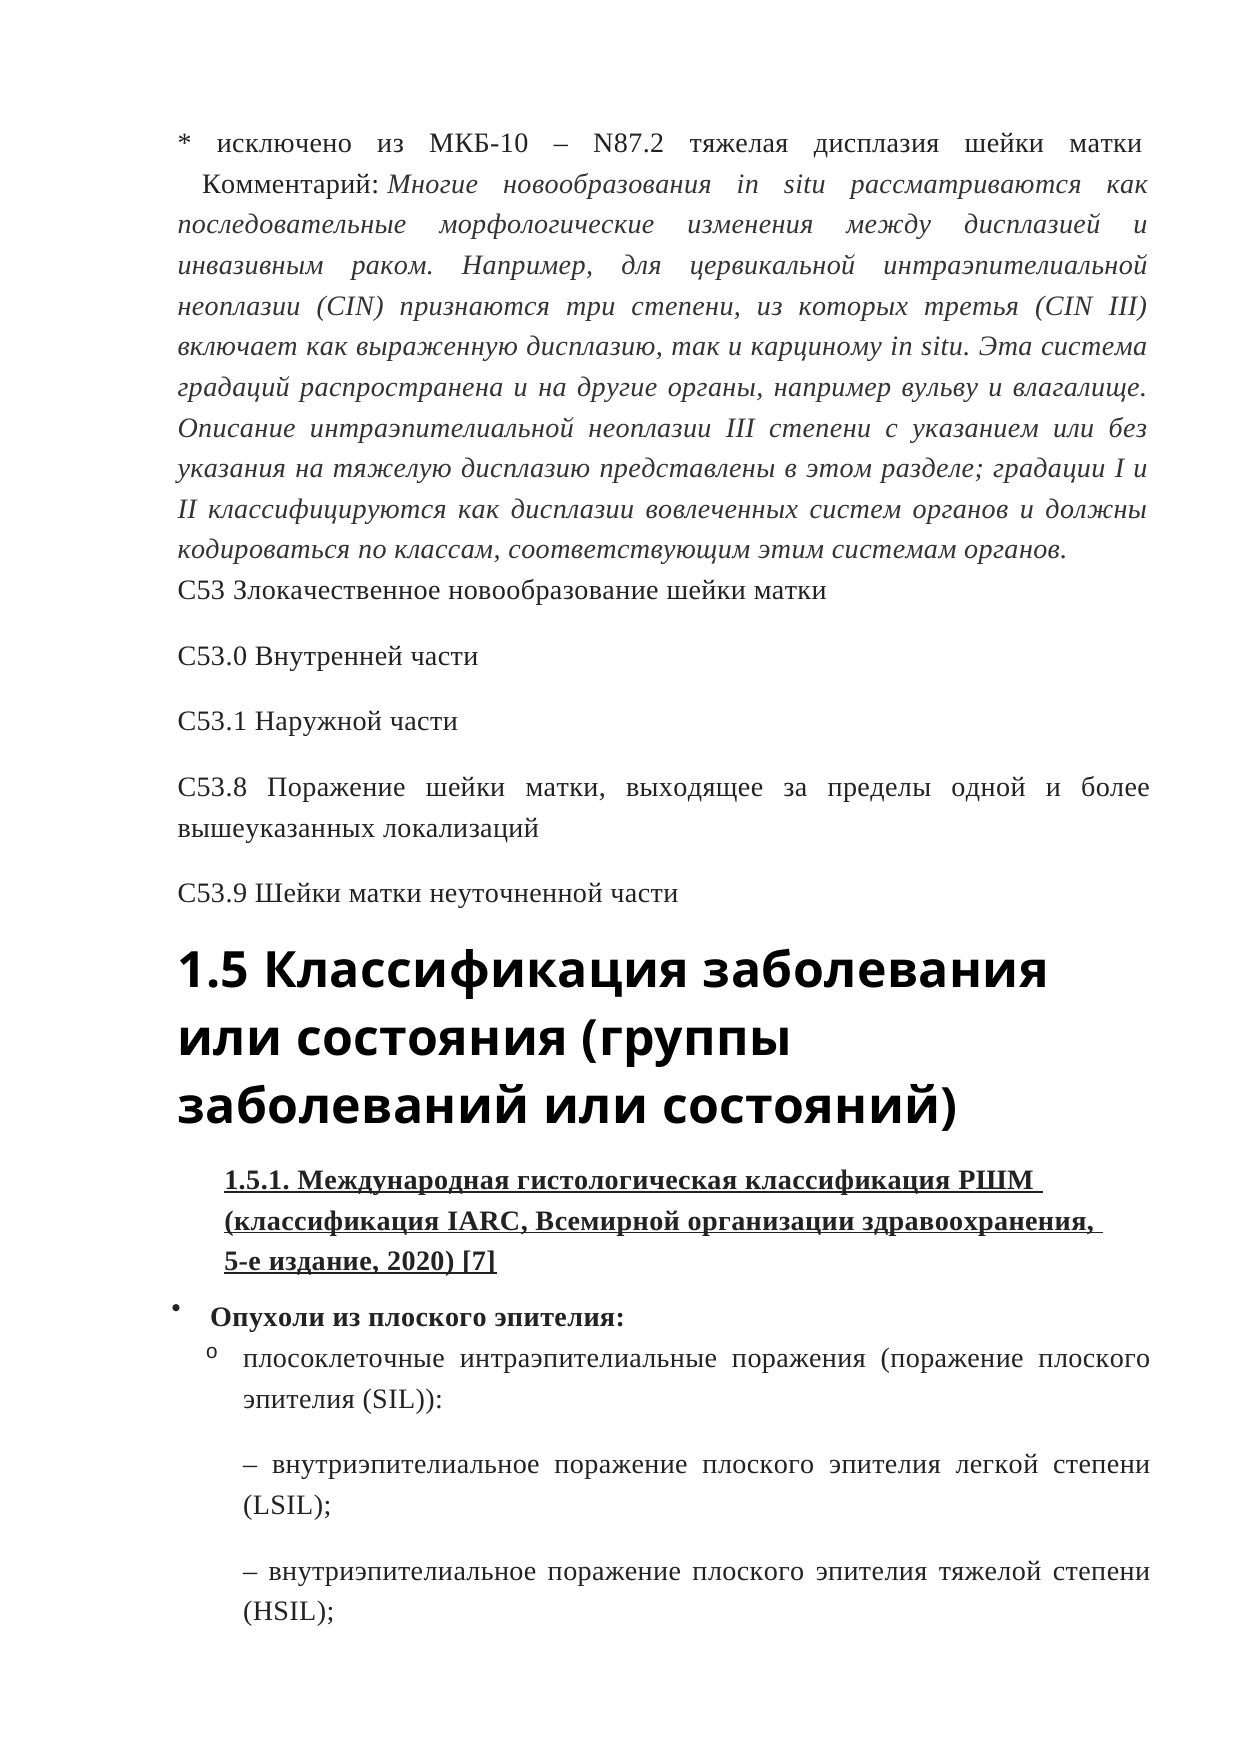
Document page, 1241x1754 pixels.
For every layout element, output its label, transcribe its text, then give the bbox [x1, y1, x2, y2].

text – внутриэпителиальное поражение плоского эпителия тяжелой степени (HSIL); [243, 1545, 1152, 1627]
text 1.5.1. Международная гистологическая классификация РШМ (классификация IARC, Всемирной организации здравоохранения, 5-е издание, 2020) [7] [224, 1155, 1105, 1277]
text * исключено из МКБ-10 – N87.2 тяжелая дисплазия шейки матки Комментарий: Многие новообразования in situ рассматриваются как последовательные морфологические изменения между дисплазией и инвазивным раком. Например, для цервикальной интраэпителиальной неоплазии (CIN) признаются три степени, из которых третья (CIN III) включает как выраженную дисплазию, так и карциному in situ. Эта система градаций распространена и на другие органы, например вульву и влагалище. Описание интраэпителиальной неоплазии III степени с указанием или без указания на тяжелую дисплазию представлены в этом разделе; градации I и II классифицируются как дисплазии вовлеченных систем органов и должны кодироваться по классам, соответствующим этим системам органов. [177, 118, 1152, 565]
text C53.9 Шейки матки неуточненной части [177, 868, 1152, 909]
text – внутриэпителиальное поражение плоского эпителия легкой степени (LSIL); [243, 1439, 1152, 1520]
text C53.8 Поражение шейки матки, выходящее за пределы одной и более вышеуказанных локализаций [177, 762, 1152, 843]
text C53.0 Внутренней части [177, 631, 1152, 671]
text C53.1 Наружной части [177, 696, 1152, 737]
text C53 Злокачественное новообразование шейки матки [177, 565, 1152, 606]
text 1.5 Классификация заболевания или состояния (группы заболеваний или состояний) [177, 934, 1152, 1138]
list плоcоклеточные интраэпителиальные поражения (поражение плоского эпителия (SIL)): [205, 1333, 1152, 1414]
list Опухоли из плоского эпителия: [172, 1292, 1152, 1333]
